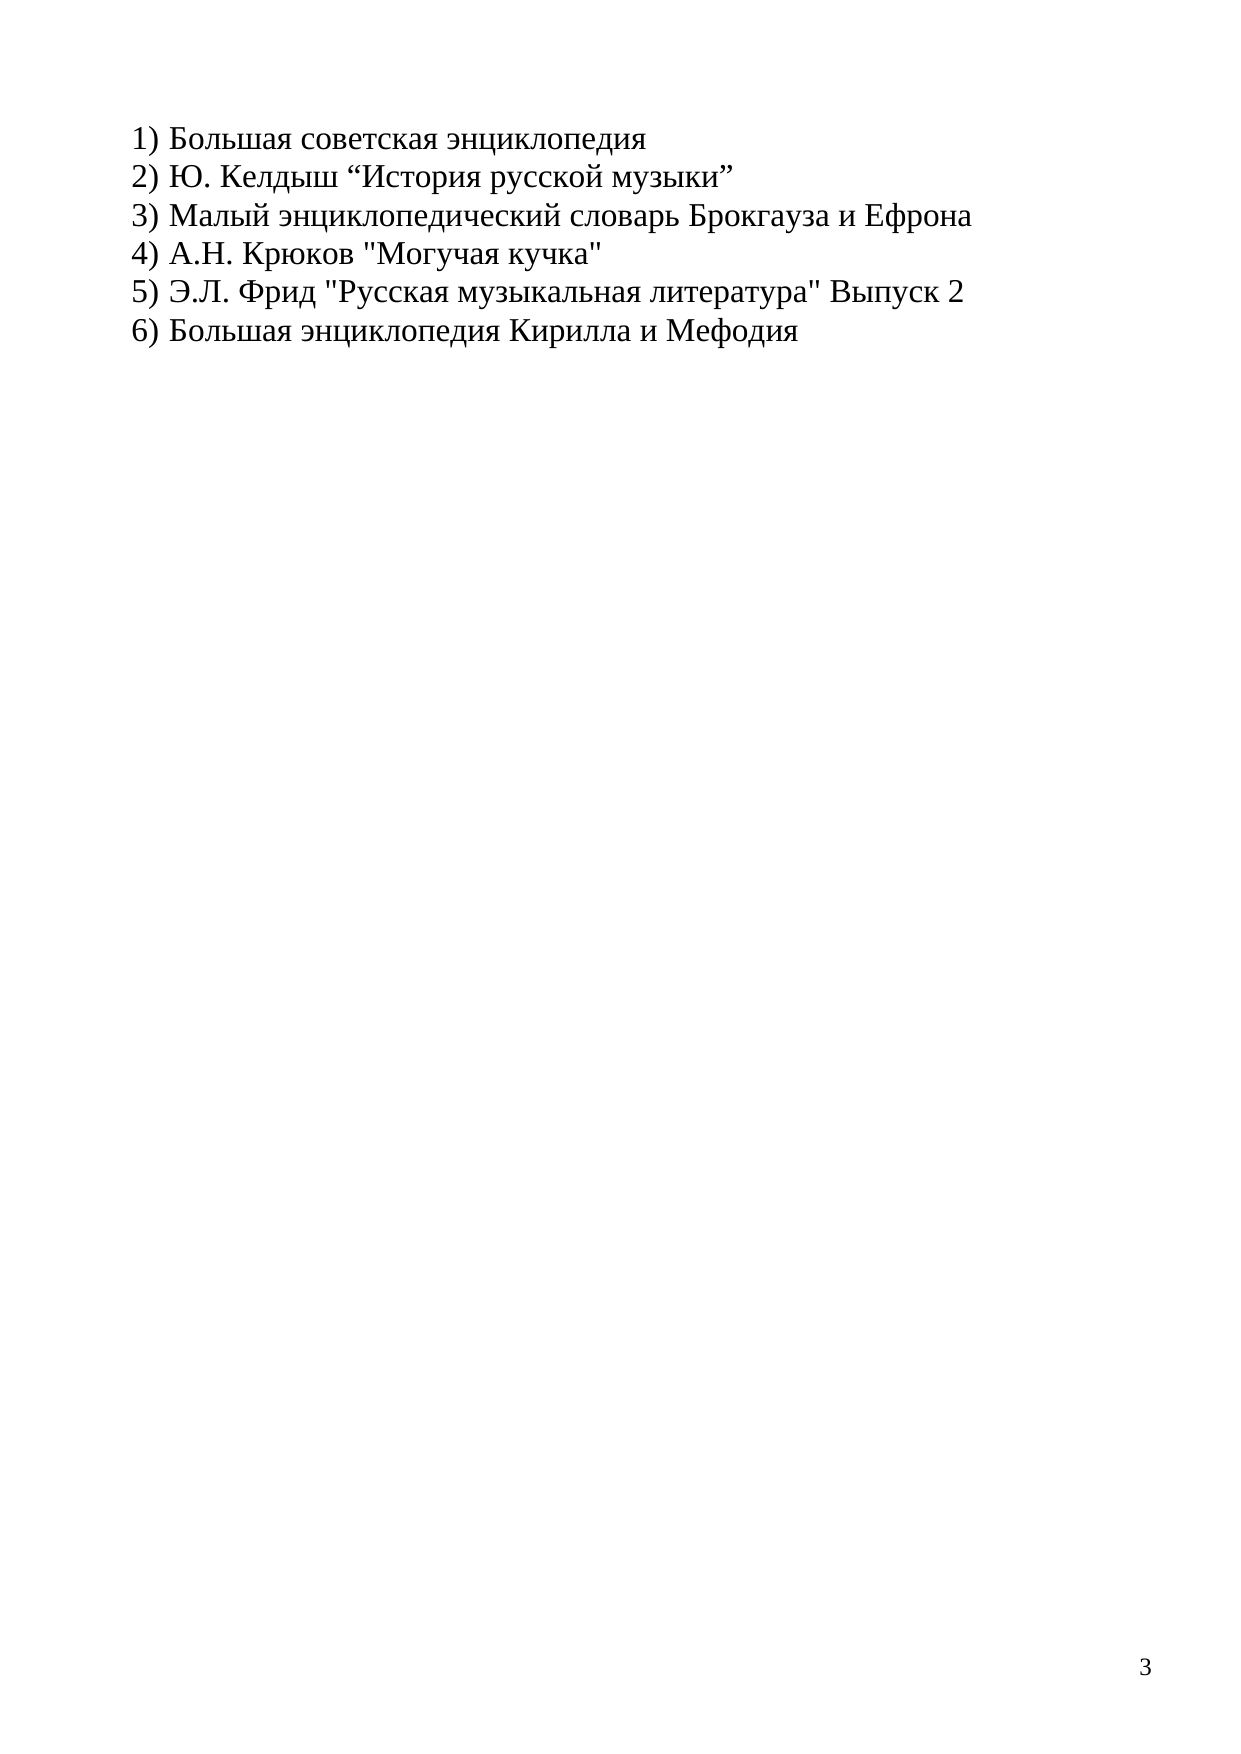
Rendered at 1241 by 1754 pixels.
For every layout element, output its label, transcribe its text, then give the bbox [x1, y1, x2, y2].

list Малый энциклопедический словарь Брокгауза и Ефрона [131, 195, 1152, 233]
list Большая энциклопедия Кирилла и Мефодия [131, 310, 1152, 348]
list А.Н. Крюков "Могучая кучка" [131, 233, 1152, 271]
list Большая советская энциклопедия [131, 118, 1152, 156]
list Ю. Келдыш “История русской музыки” [131, 156, 1152, 195]
list Э.Л. Фрид "Русская музыкальная литература" Выпуск 2 [131, 271, 1152, 310]
